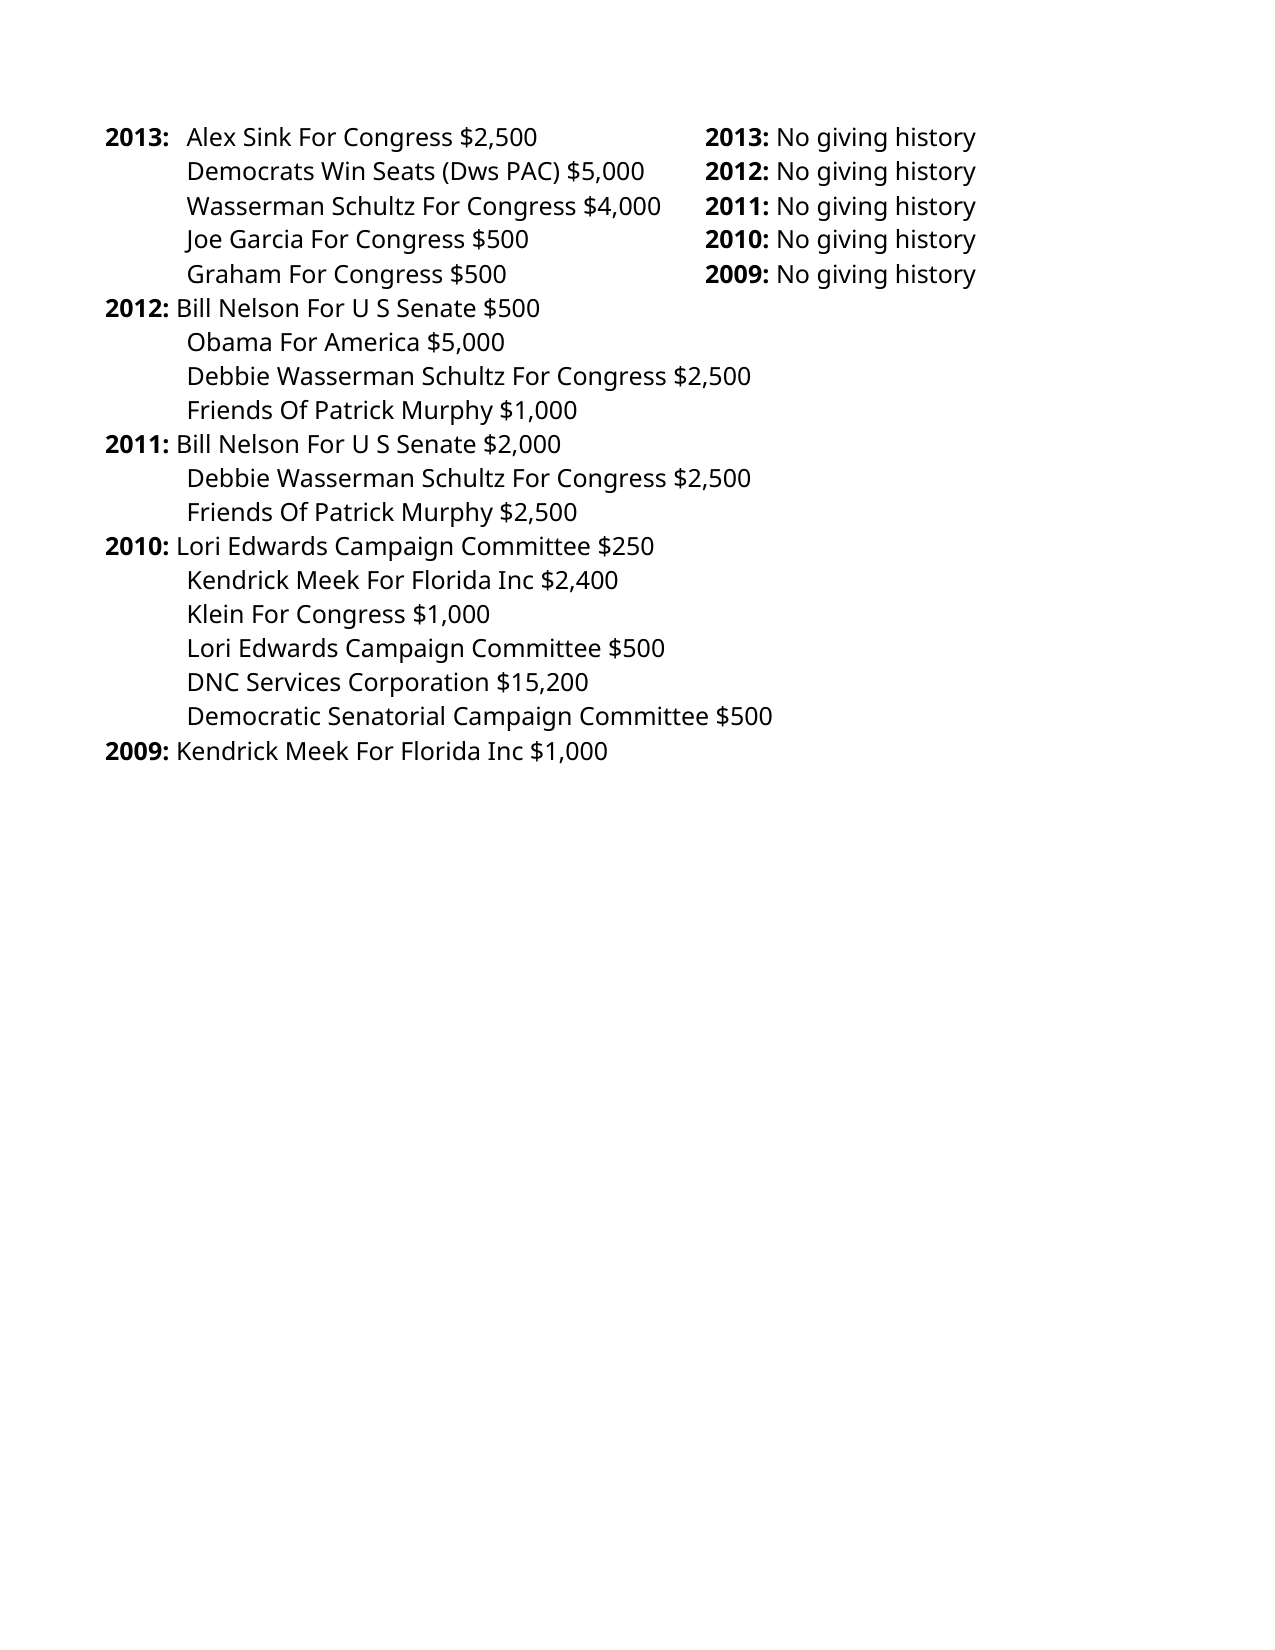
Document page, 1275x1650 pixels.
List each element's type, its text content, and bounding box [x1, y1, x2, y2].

text Friends Of Patrick Murphy $2,500 [105, 495, 1170, 529]
text 2013: Alex Sink For Congress $2,500 2013: No giving history [105, 120, 1170, 154]
text 2010: Lori Edwards Campaign Committee $250 [105, 529, 1170, 563]
text Wasserman Schultz For Congress $4,000 2011: No giving history [105, 188, 1170, 222]
text Debbie Wasserman Schultz For Congress $2,500 [105, 358, 1170, 392]
text Democrats Win Seats (Dws PAC) $5,000 2012: No giving history [105, 154, 1170, 188]
text 2012: Bill Nelson For U S Senate $500 [105, 290, 1170, 324]
text 2011: Bill Nelson For U S Senate $2,000 [105, 427, 1170, 461]
text DNC Services Corporation $15,200 [105, 665, 1170, 699]
text Joe Garcia For Congress $500 2010: No giving history [105, 222, 1170, 256]
text Kendrick Meek For Florida Inc $2,400 [105, 563, 1170, 597]
text Friends Of Patrick Murphy $1,000 [105, 392, 1170, 427]
text 2009: Kendrick Meek For Florida Inc $1,000 [105, 733, 1170, 767]
text Graham For Congress $500 2009: No giving history [105, 256, 1170, 290]
text Klein For Congress $1,000 [105, 597, 1170, 631]
text Obama For America $5,000 [105, 324, 1170, 358]
text Debbie Wasserman Schultz For Congress $2,500 [105, 461, 1170, 495]
text Lori Edwards Campaign Committee $500 [105, 631, 1170, 665]
text Democratic Senatorial Campaign Committee $500 [105, 699, 1170, 733]
